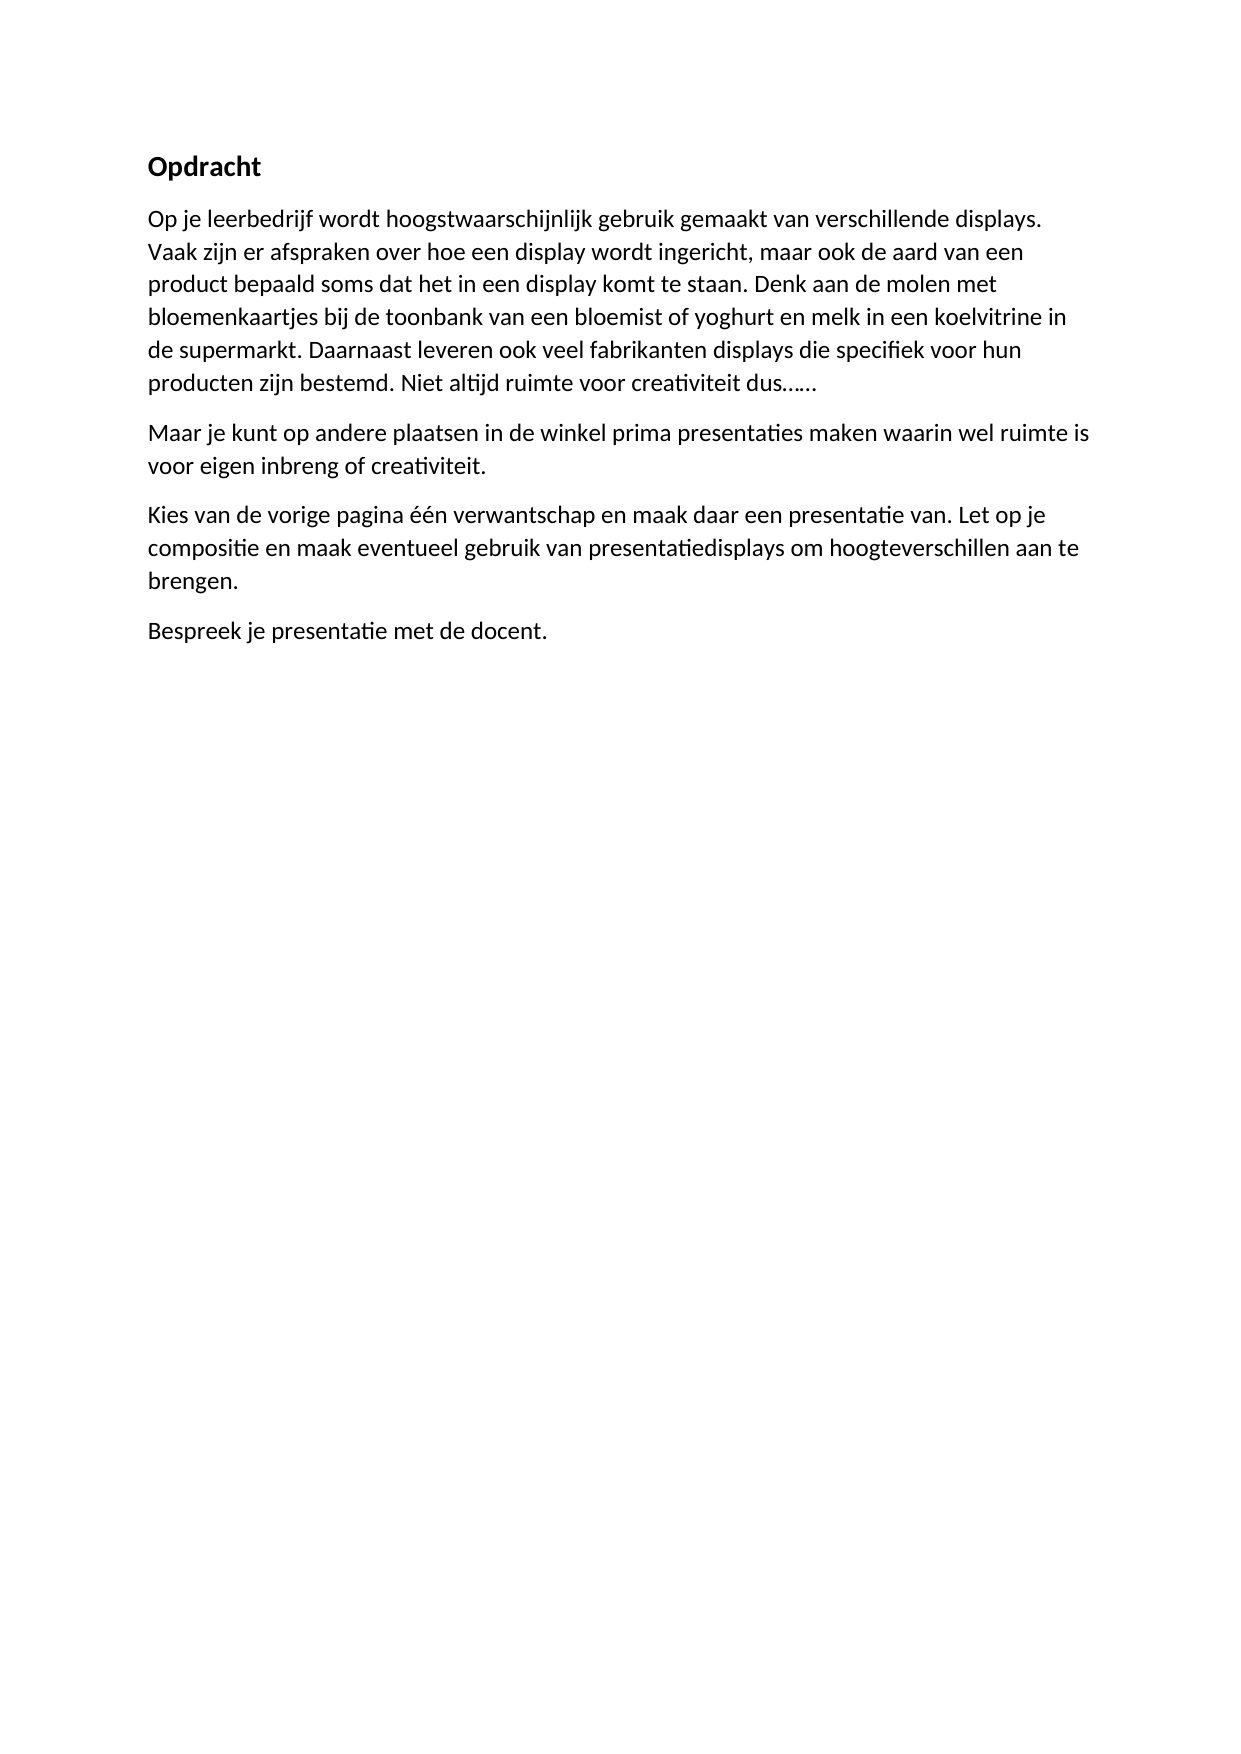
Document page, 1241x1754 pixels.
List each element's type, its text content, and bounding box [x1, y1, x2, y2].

text Kies van de vorige pagina één verwantschap en maak daar een presentatie van. Let op je compositie en maak eventueel gebruik van presentatiedisplays om hoogteverschillen aan te brengen. [148, 499, 1093, 596]
text Opdracht [148, 148, 1093, 183]
text Bespreek je presentatie met de docent. [148, 615, 1093, 645]
text Op je leerbedrijf wordt hoogstwaarschijnlijk gebruik gemaakt van verschillende displays. Vaak zijn er afspraken over hoe een display wordt ingericht, maar ook de aard van een product bepaald soms dat het in een display komt te staan. Denk aan de molen met bloemenkaartjes bij de toonbank van een bloemist of yoghurt en melk in een koelvitrine in de supermarkt. Daarnaast leveren ook veel fabrikanten displays die specifiek voor hun producten zijn bestemd. Niet altijd ruimte voor creativiteit dus…… [148, 203, 1093, 398]
text Maar je kunt op andere plaatsen in de winkel prima presentaties maken waarin wel ruimte is voor eigen inbreng of creativiteit. [148, 417, 1093, 480]
